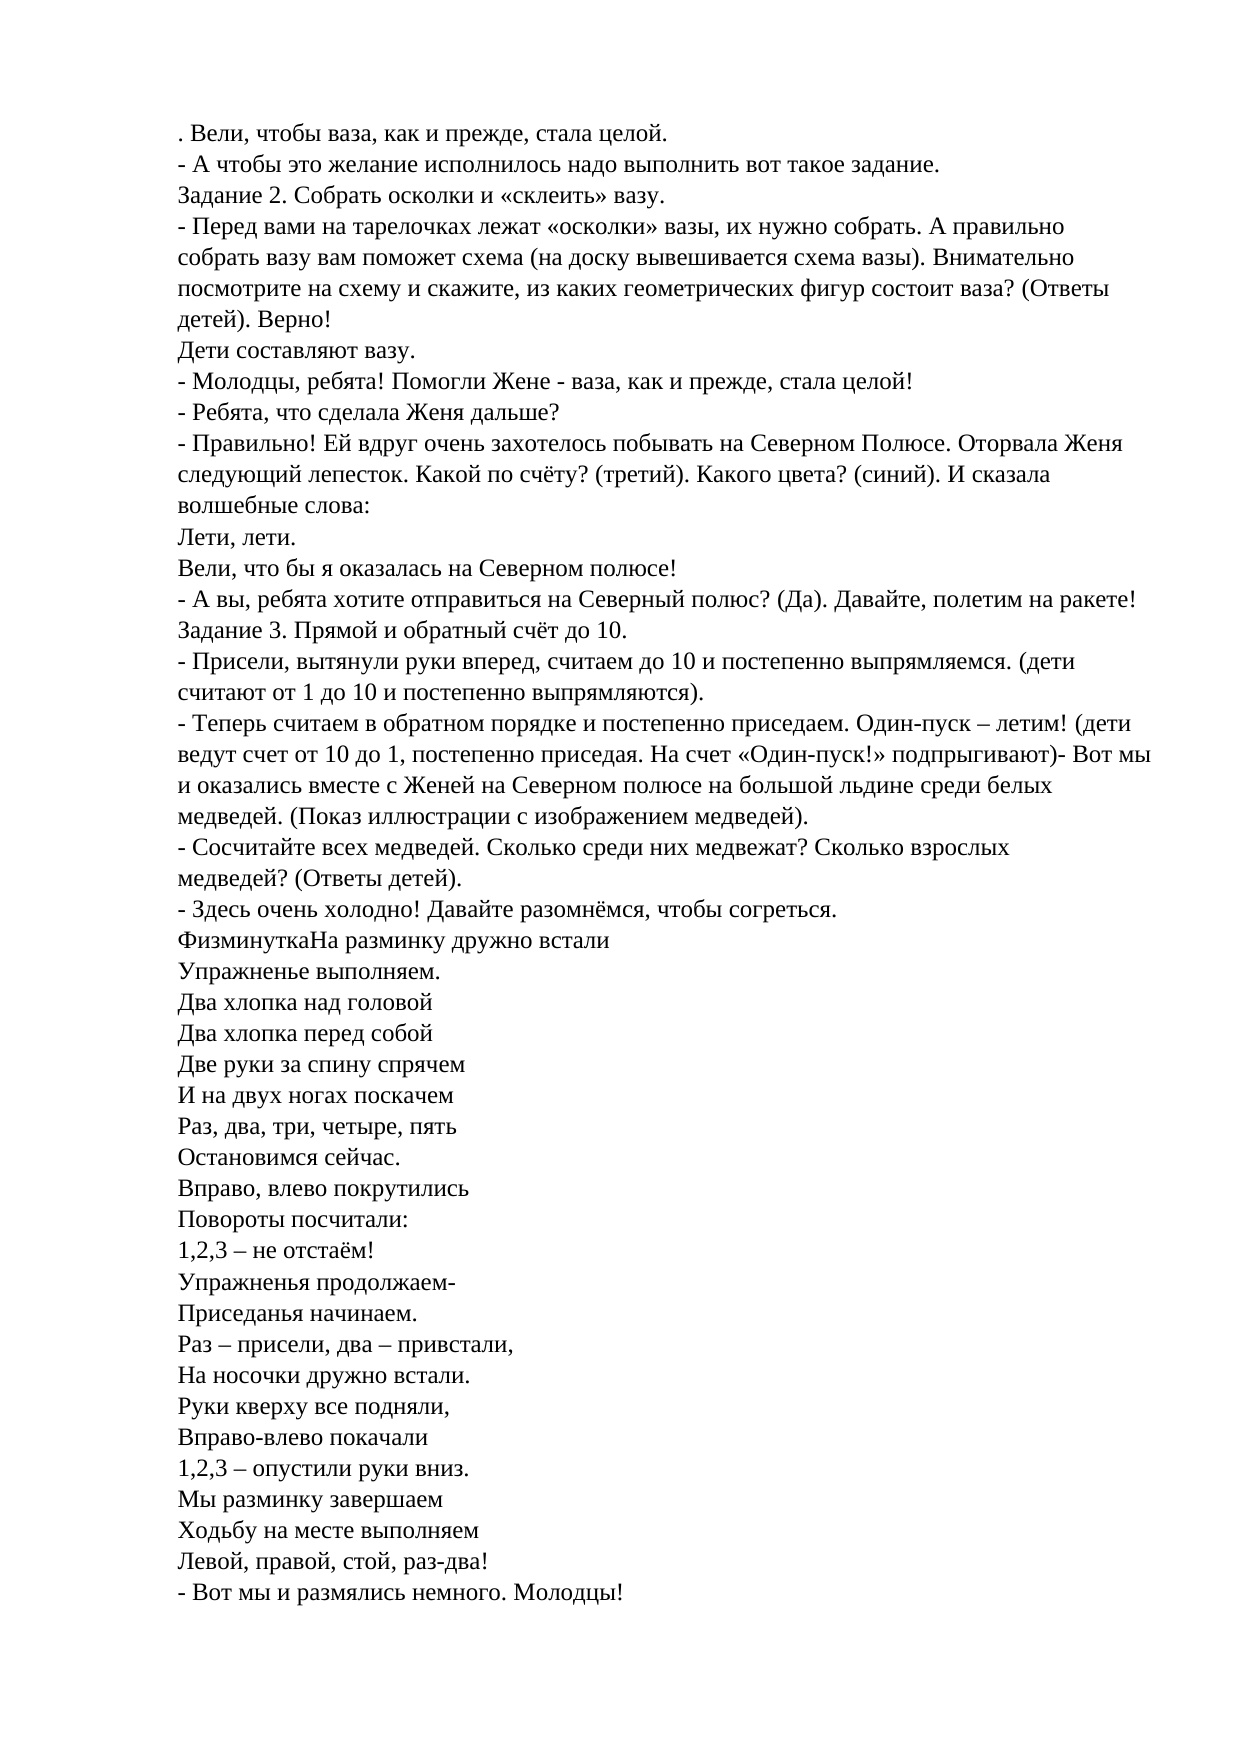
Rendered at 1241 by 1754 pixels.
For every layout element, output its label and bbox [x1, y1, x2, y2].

text [177, 118, 1152, 1606]
